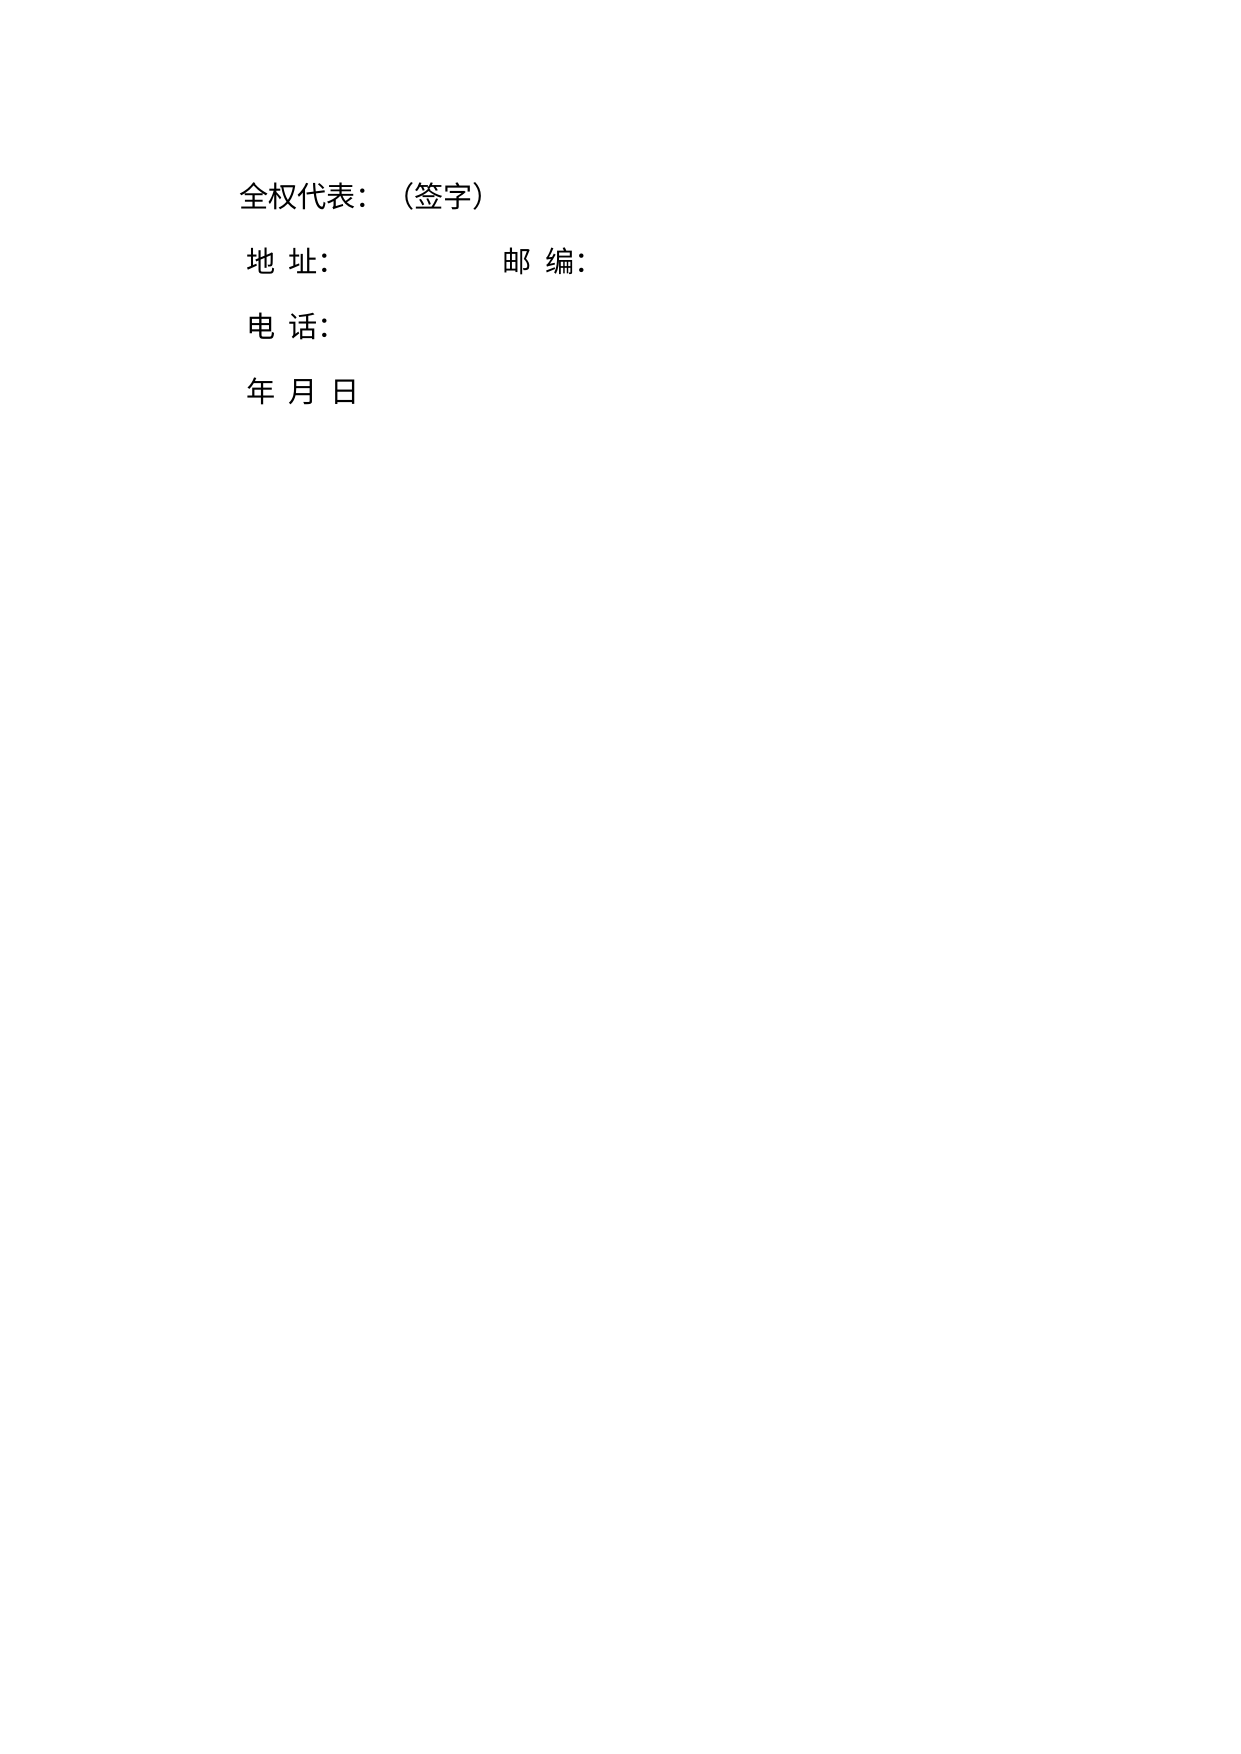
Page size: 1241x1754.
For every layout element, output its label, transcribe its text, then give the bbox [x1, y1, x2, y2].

text 年 月 日 [187, 357, 1053, 422]
text 全权代表：（签字） [187, 162, 1053, 227]
text 电 话： [187, 292, 1053, 357]
text 地 址： 邮 编： [187, 227, 1053, 292]
